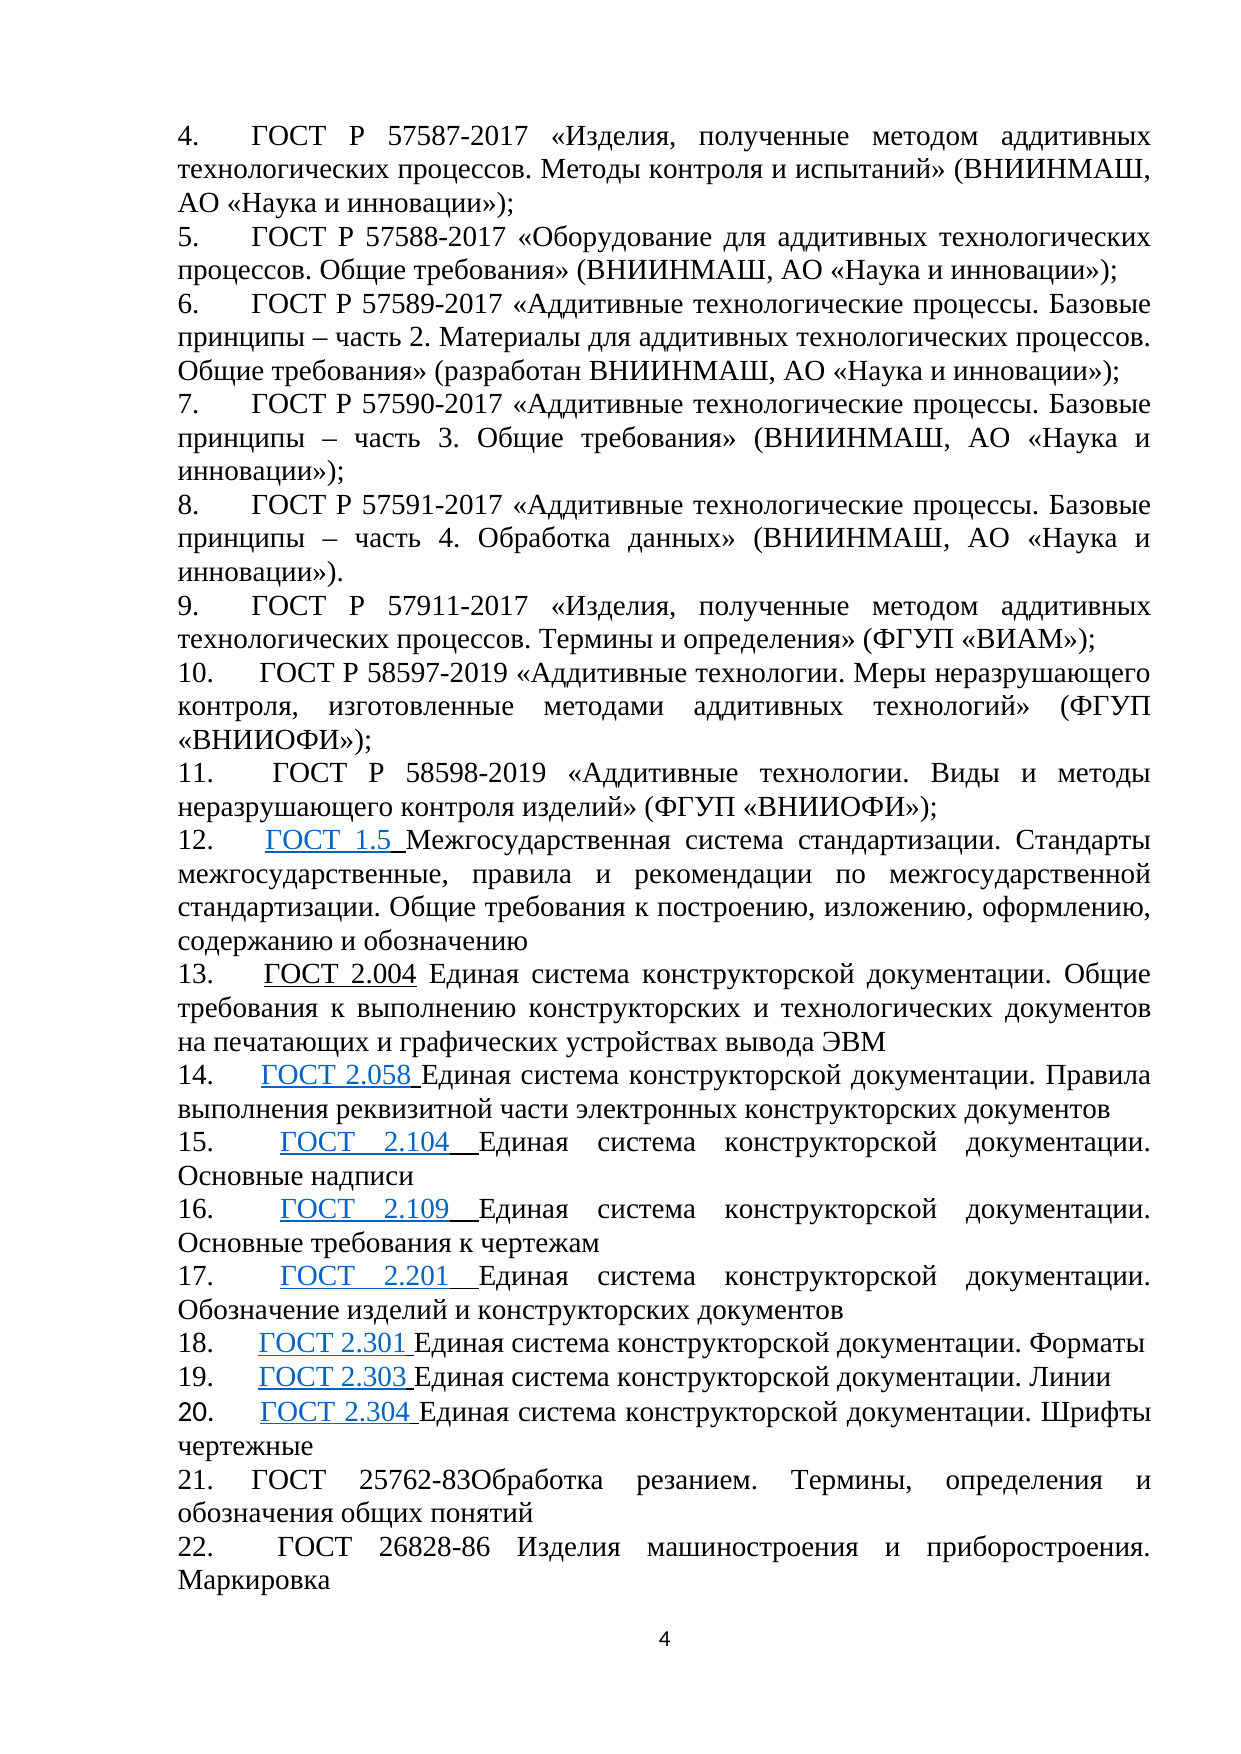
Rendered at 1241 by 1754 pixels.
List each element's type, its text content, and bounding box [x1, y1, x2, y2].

list ГОСТ 2.058 Единая система конструкторской документации. Правила выполнения реквизитной части электронных конструкторских документов [177, 1057, 1152, 1124]
list ГОСТ 2.201 Единая система конструкторской документации. Обозначение изделий и конструкторских документов [177, 1258, 1152, 1326]
list ГОСТ 2.004 Единая система конструкторской документации. Общие требования к выполнению конструкторских и технологических документов на печатающих и графических устройствах вывода ЭВМ [177, 957, 1152, 1057]
list ГОСТ 2.104 Единая система конструкторской документации. Основные надписи [177, 1124, 1152, 1191]
list ГОСТ 2.301 Единая система конструкторской документации. Форматы [177, 1326, 1152, 1359]
list ГОСТ Р 57591-2017 «Аддитивные технологические процессы. Базовые принципы – часть 4. Обработка данных» (ВНИИНМАШ, АО «Наука и инновации»). [177, 487, 1152, 588]
list ГОСТ 2.303 Единая система конструкторской документации. Линии [177, 1359, 1152, 1393]
list ГОСТ Р 57590-2017 «Аддитивные технологические процессы. Базовые принципы – часть 3. Общие требования» (ВНИИНМАШ, АО «Наука и инновации»); [177, 386, 1152, 487]
list ГОСТ 2.304 Единая система конструкторской документации. Шрифты чертежные [177, 1393, 1152, 1462]
list ГОСТ Р 57589-2017 «Аддитивные технологические процессы. Базовые принципы – часть 2. Материалы для аддитивных технологических процессов. Общие требования» (разработан ВНИИНМАШ, АО «Наука и инновации»); [177, 286, 1152, 386]
list ГОСТ Р 57587-2017 «Изделия, полученные методом аддитивных технологических процессов. Методы контроля и испытаний» (ВНИИНМАШ, АО «Наука и инновации»); [177, 118, 1152, 219]
list ГОСТ 1.5 Межгосударственная система стандартизации. Стандарты межгосударственные, правила и рекомендации по межгосударственной стандартизации. Общие требования к построению, изложению, оформлению, содержанию и обозначению [177, 822, 1152, 957]
list ГОСТ Р 57588-2017 «Оборудование для аддитивных технологических процессов. Общие требования» (ВНИИНМАШ, АО «Наука и инновации»); [177, 219, 1152, 286]
subtitle ГОСТ 26828-86 Изделия машиностроения и приборостроения. Маркировка [177, 1529, 1152, 1596]
list ГОСТ Р 58598-2019 «Аддитивные технологии. Виды и методы неразрушающего контроля изделий» (ФГУП «ВНИИОФИ»); [177, 755, 1152, 822]
list ГОСТ Р 58597-2019 «Аддитивные технологии. Меры неразрушающего контроля, изготовленные методами аддитивных технологий» (ФГУП «ВНИИОФИ»); [177, 655, 1152, 755]
list ГОСТ 2.109 Единая система конструкторской документации. Основные требования к чертежам [177, 1191, 1152, 1258]
list ГОСТ Р 57911-2017 «Изделия, полученные методом аддитивных технологических процессов. Термины и определения» (ФГУП «ВИАМ»); [177, 588, 1152, 655]
subtitle ГОСТ 25762-83Обработка резанием. Термины, определения и обозначения общих понятий [177, 1462, 1152, 1529]
